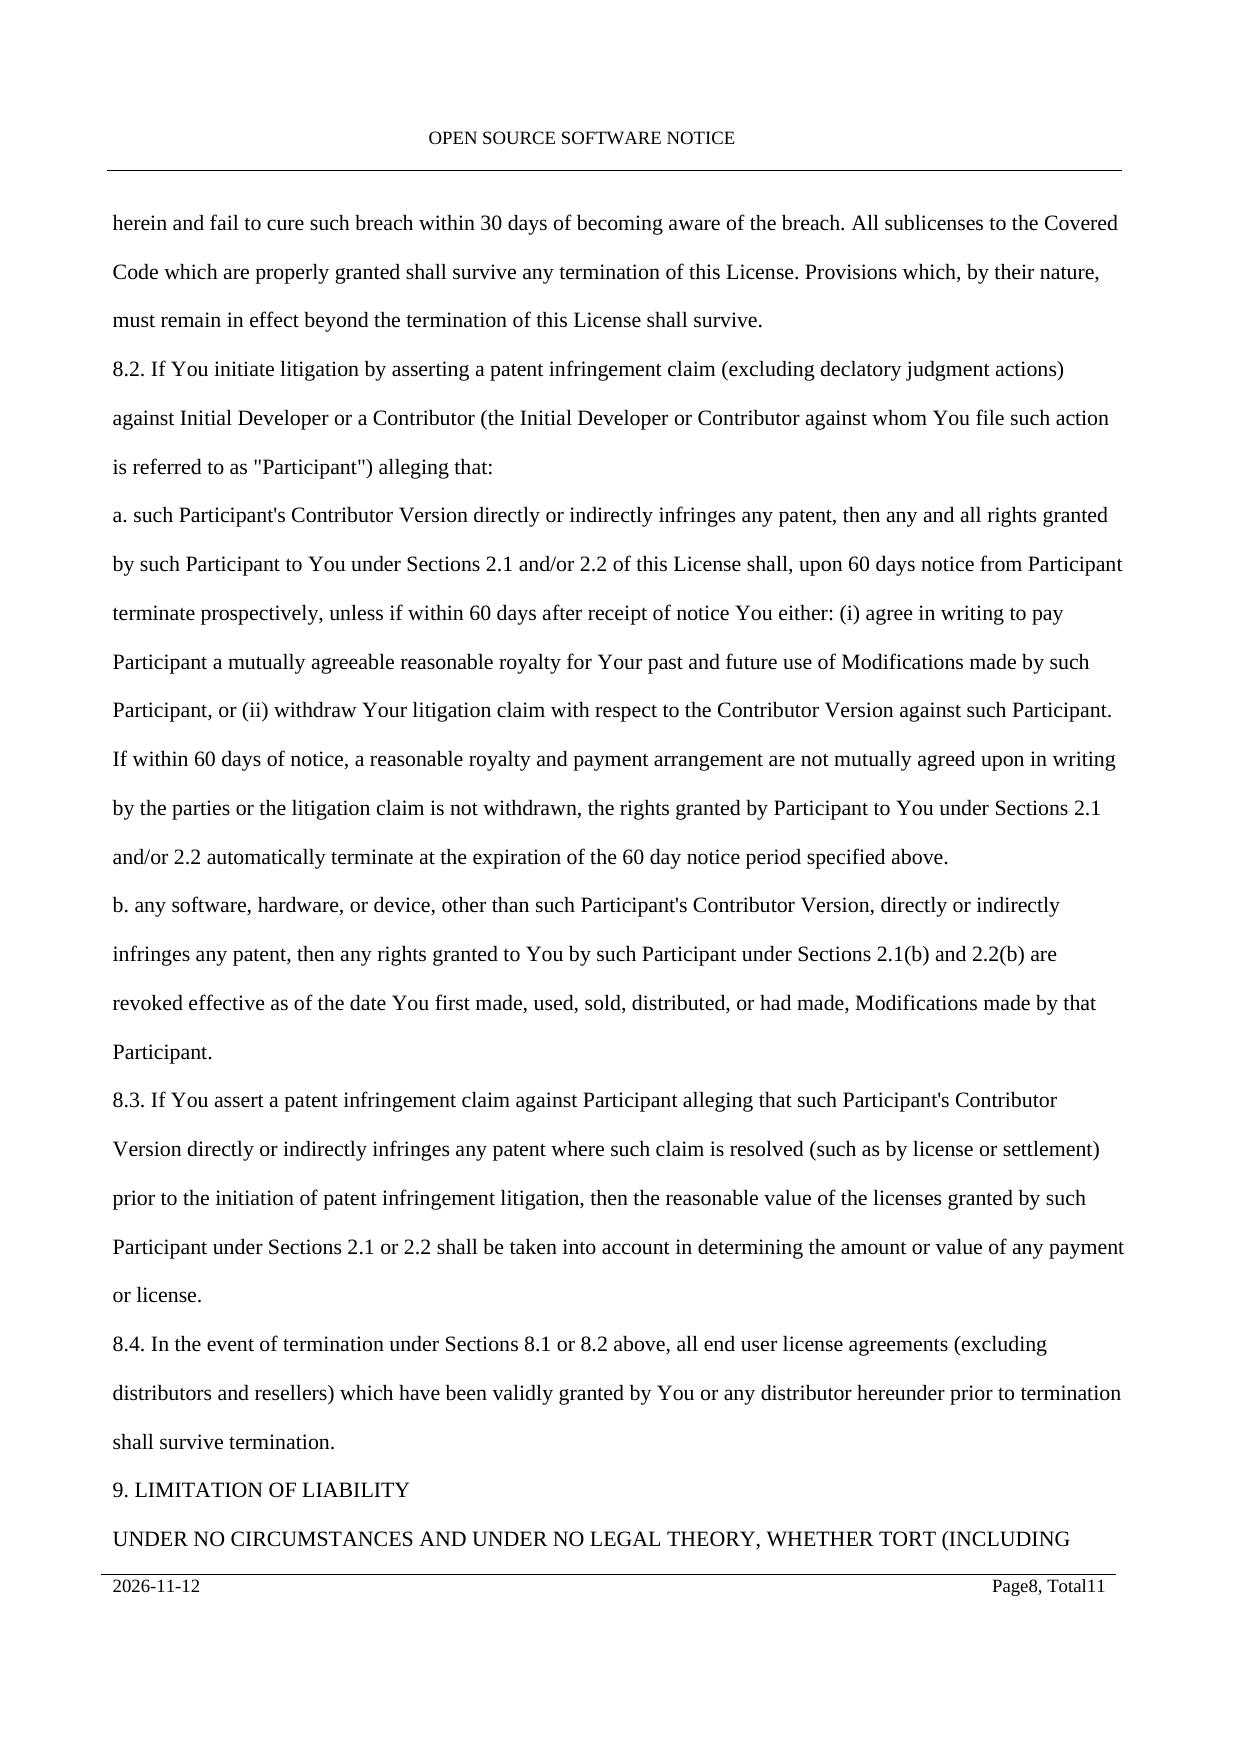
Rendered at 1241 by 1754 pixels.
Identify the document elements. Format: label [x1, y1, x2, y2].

text [112, 206, 1128, 1555]
